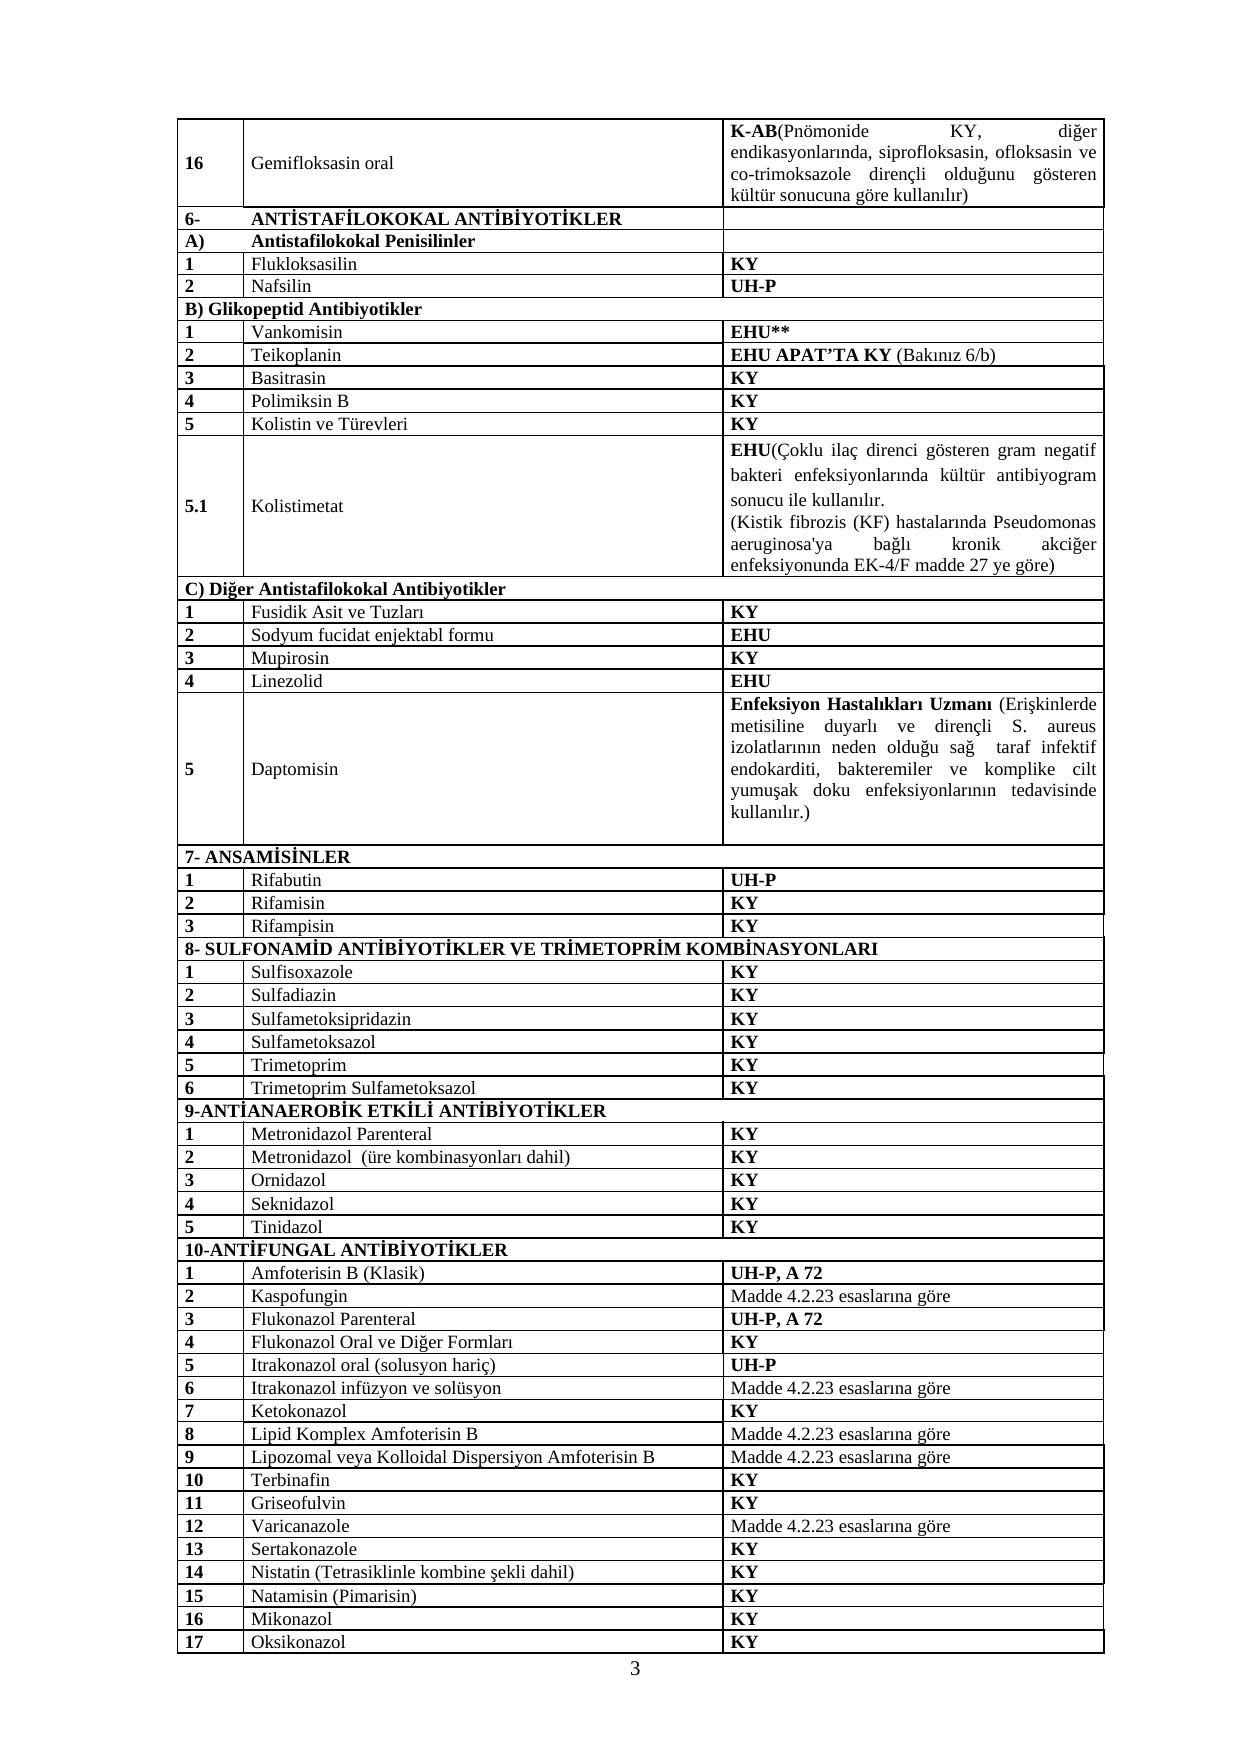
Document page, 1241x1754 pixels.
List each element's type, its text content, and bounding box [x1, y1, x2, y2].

table_cell Rifamisin [244, 892, 722, 913]
table_cell Flukonazol Parenteral [244, 1308, 722, 1329]
table_cell Tinidazol [244, 1216, 722, 1237]
table_cell 17 [178, 1631, 243, 1652]
table_cell Kolistin ve Türevleri [244, 413, 722, 434]
table_cell Enfeksiyon Hastalıkları Uzmanı (Erişkinlerde metisiline duyarlı ve dirençli S. aureus izolatlarının neden olduğu sağ taraf infektif endokarditi, bakteremiler ve komplike cilt yumuşak doku enfeksiyonlarının tedavisinde kullanılır.) [724, 693, 1103, 844]
table_cell 2 [178, 1285, 243, 1306]
table_cell Antistafilokokal Penisilinler [244, 230, 723, 252]
table_cell 1 [178, 601, 243, 622]
table_cell 3 [178, 367, 243, 388]
table_cell [724, 208, 1103, 229]
table_cell Linezolid [244, 670, 722, 691]
table_cell Mikonazol [244, 1608, 722, 1629]
table_cell KY [724, 1216, 1103, 1237]
table_cell 4 [178, 1331, 243, 1353]
table_cell 3 [178, 1308, 243, 1329]
table_cell KY [724, 1607, 1103, 1629]
table_cell Sertakonazole [244, 1538, 722, 1560]
table_cell KY [724, 1538, 1103, 1560]
table_cell UH-P, A 72 [724, 1262, 1103, 1283]
table_cell KY [724, 1054, 1103, 1075]
table_cell Madde 4.2.23 esaslarına göre [724, 1377, 1103, 1398]
table_cell 2 [178, 343, 243, 365]
table_cell Sulfadiazin [244, 984, 722, 1006]
table_cell KY [724, 1007, 1103, 1029]
table_cell Polimiksin B [244, 390, 722, 411]
table_cell Natamisin (Pimarisin) [244, 1585, 722, 1606]
table_cell Sodyum fucidat enjektabl formu [244, 624, 722, 645]
table_cell 10 [178, 1469, 243, 1490]
table_cell KY [724, 647, 1103, 668]
table_cell Ketokonazol [244, 1400, 722, 1421]
table_cell Kaspofungin [244, 1285, 722, 1306]
table_cell KY [724, 892, 1103, 913]
table_cell Rifabutin [244, 869, 722, 890]
table_cell Daptomisin [244, 693, 722, 844]
table_cell Vankomisin [244, 321, 722, 342]
table_cell 5 [178, 1054, 243, 1075]
table_cell 6 [178, 1377, 243, 1398]
table_cell EHU [724, 624, 1103, 645]
table_cell Lipid Komplex Amfoterisin B [244, 1423, 722, 1444]
table_cell Seknidazol [244, 1192, 722, 1214]
table_cell 5.1 [178, 436, 243, 576]
table_cell KY [724, 367, 1103, 388]
table_cell Ornidazol [244, 1169, 722, 1191]
table_cell KY [724, 1631, 1103, 1652]
table_cell 2 [178, 624, 243, 645]
table_cell 5 [178, 1354, 243, 1376]
table_cell 14 [178, 1561, 243, 1583]
table_cell 2 [178, 984, 243, 1006]
table_cell KY [724, 1585, 1103, 1606]
table_cell 7- ANSAMİSİNLER [178, 846, 1103, 867]
table_cell KY [724, 984, 1103, 1006]
table_cell 13 [178, 1538, 243, 1560]
table_cell Trimetoprim [244, 1054, 722, 1075]
table_cell 9 [178, 1446, 243, 1467]
table_cell 3 [178, 647, 243, 668]
table_cell Oksikonazol [244, 1631, 722, 1652]
table_cell 4 [178, 1031, 243, 1052]
table_cell 16 [178, 120, 243, 206]
table_cell 1 [178, 869, 243, 890]
table_cell Mupirosin [244, 647, 722, 668]
table_cell 1 [178, 1262, 243, 1283]
table_cell 1 [178, 253, 243, 274]
table_cell Amfoterisin B (Klasik) [244, 1262, 722, 1283]
table_cell 12 [178, 1515, 243, 1537]
table_cell 9-ANTİANAEROBİK ETKİLİ ANTİBİYOTİKLER [178, 1100, 1103, 1121]
table_cell 3 [178, 1007, 243, 1029]
table_cell 3 [178, 1169, 243, 1191]
table_cell Itrakonazol oral (solusyon hariç) [244, 1354, 723, 1376]
table_cell Madde 4.2.23 esaslarına göre [724, 1446, 1103, 1467]
table_cell UH-P, A 72 [724, 1308, 1103, 1329]
table_cell KY [724, 1469, 1103, 1490]
table_cell Nistatin (Tetrasiklinle kombine şekli dahil) [244, 1561, 722, 1583]
table_cell [724, 230, 1103, 252]
table_cell 1 [178, 321, 243, 342]
table_cell Itrakonazol infüzyon ve solüsyon [244, 1377, 723, 1398]
table_cell 5 [178, 693, 243, 844]
table_cell C) Diğer Antistafilokokal Antibiyotikler [178, 577, 1103, 599]
table_cell Varicanazole [244, 1515, 722, 1537]
table_cell 2 [178, 892, 243, 913]
table_cell Sulfisoxazole [244, 961, 722, 983]
table_cell KY [724, 1561, 1103, 1583]
table_cell Flukonazol Oral ve Diğer Formları [244, 1331, 722, 1353]
table_cell 5 [178, 413, 243, 434]
table_cell 7 [178, 1400, 243, 1421]
table_cell 1 [178, 1123, 243, 1144]
table_cell 1 [178, 961, 243, 983]
table_cell KY [724, 1123, 1103, 1144]
table_cell KY [724, 915, 1103, 936]
table_cell 2 [178, 1146, 243, 1168]
table_cell 15 [178, 1585, 243, 1606]
table_cell Metronidazol Parenteral [244, 1123, 722, 1144]
table_cell Griseofulvin [244, 1492, 722, 1513]
table_cell Madde 4.2.23 esaslarına göre [724, 1285, 1103, 1306]
table_cell 8- SULFONAMİD ANTİBİYOTİKLER VE TRİMETOPRİM KOMBİNASYONLARI [178, 938, 1103, 959]
table_cell 8 [178, 1422, 243, 1444]
table_cell 4 [178, 1192, 243, 1214]
table_cell 5 [178, 1216, 243, 1237]
table_cell Lipozomal veya Kolloidal Dispersiyon Amfoterisin B [244, 1446, 722, 1467]
table_cell Rifampisin [244, 915, 722, 936]
table_cell Sulfametoksazol [244, 1031, 722, 1052]
table_cell KY [724, 1400, 1103, 1421]
table_cell KY [724, 1146, 1103, 1168]
table_cell Teikoplanin [244, 344, 722, 365]
table_cell B) Glikopeptid Antibiyotikler [178, 298, 1103, 319]
table_cell UH-P [724, 275, 1103, 297]
table_cell KY [724, 1031, 1103, 1052]
table_cell KY [724, 1077, 1103, 1098]
table_cell 6 [178, 1077, 243, 1098]
table_cell UH-P [724, 1354, 1103, 1376]
table_cell 6- [178, 207, 243, 229]
table_cell Terbinafin [244, 1469, 722, 1490]
table_cell Nafsilin [244, 275, 722, 297]
table_cell EHU APAT’TA KY (Bakınız 6/b) [724, 343, 1103, 365]
table_cell 4 [178, 390, 243, 411]
table_cell Trimetoprim Sulfametoksazol [244, 1077, 722, 1098]
table_cell Flukloksasilin [244, 253, 722, 274]
table_cell KY [724, 413, 1103, 434]
table_cell UH-P [724, 869, 1103, 890]
table_cell KY [724, 601, 1103, 622]
table_cell Sulfametoksipridazin [244, 1007, 722, 1029]
table_cell 11 [178, 1492, 243, 1513]
table_cell KY [724, 1169, 1103, 1191]
table_cell Gemifloksasin oral [244, 120, 722, 206]
table_cell EHU** [724, 321, 1103, 342]
table_cell Basitrasin [244, 367, 722, 388]
table_cell KY [724, 390, 1103, 411]
table_cell 16 [178, 1607, 243, 1629]
table_cell EHU(Çoklu ilaç direnci gösteren gram negatif bakteri enfeksiyonlarında kültür antibiyogram sonucu ile kullanılır. (Kistik fibrozis (KF) hastalarında Pseudomonas aeruginosa'ya bağlı kronik akciğer enfeksiyonunda EK-4/F madde 27 ye göre) [724, 436, 1103, 576]
table_cell Fusidik Asit ve Tuzları [244, 601, 722, 622]
table_cell KY [724, 1492, 1103, 1513]
table_cell KY [724, 253, 1103, 274]
table_cell KY [724, 1331, 1103, 1353]
table_cell 2 [178, 275, 243, 297]
table_cell KY [724, 961, 1103, 983]
table_cell A) [178, 230, 243, 252]
table_cell ANTİSTAFİLOKOKAL ANTİBİYOTİKLER [244, 208, 723, 229]
table_cell KY [724, 1192, 1103, 1214]
table_cell 10-ANTİFUNGAL ANTİBİYOTİKLER [178, 1239, 1103, 1260]
table_cell 4 [178, 670, 243, 691]
table_cell 3 [178, 915, 243, 936]
table_cell Metronidazol (üre kombinasyonları dahil) [244, 1146, 722, 1168]
table_cell Kolistimetat [244, 436, 722, 576]
table_cell Madde 4.2.23 esaslarına göre [724, 1422, 1103, 1444]
table_cell EHU [724, 670, 1103, 691]
table_cell Madde 4.2.23 esaslarına göre [724, 1515, 1103, 1537]
